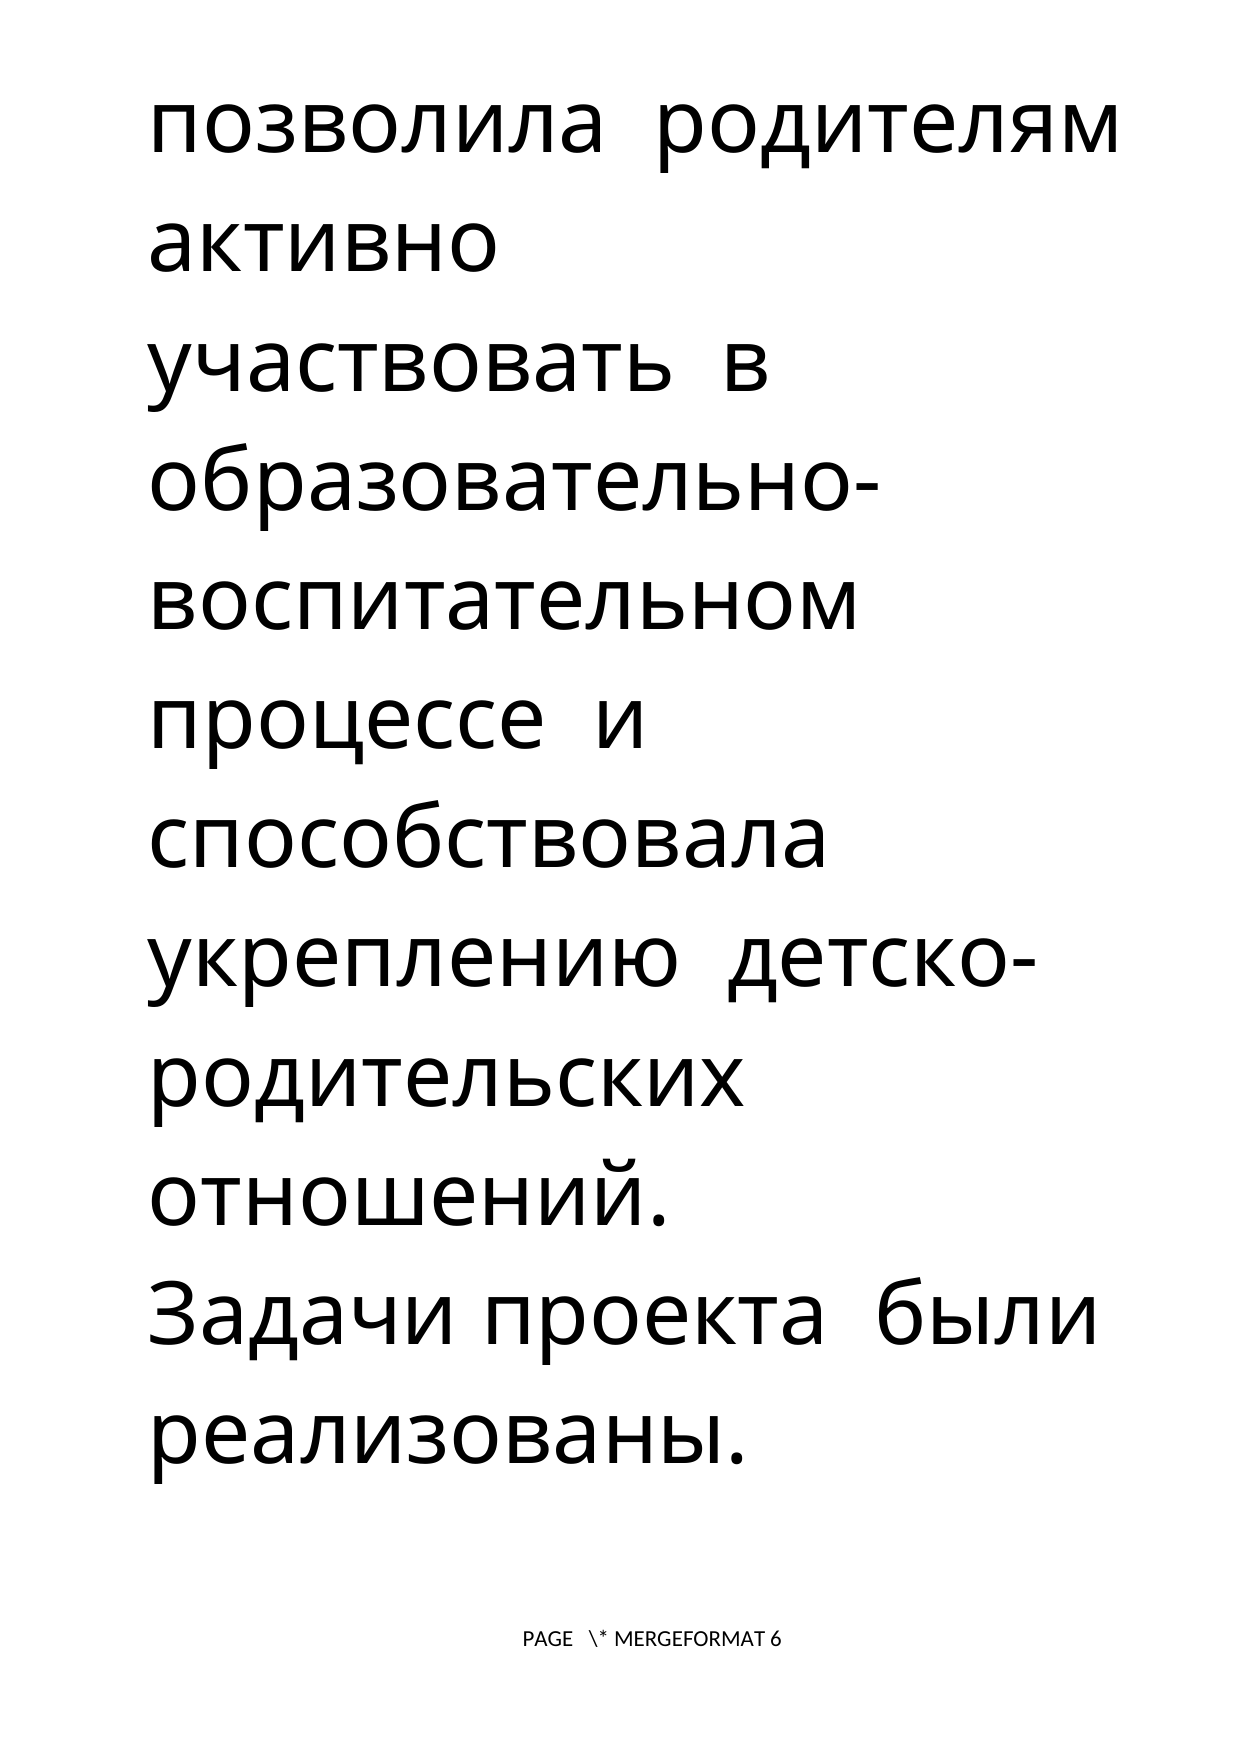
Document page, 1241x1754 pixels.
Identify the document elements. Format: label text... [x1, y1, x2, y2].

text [148, 1251, 1152, 1489]
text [148, 59, 1152, 297]
text участвовать в образовательно-воспитательном процессе и способствовала [148, 297, 1152, 893]
text укреплению детско-родительских отношений. [148, 893, 1152, 1251]
